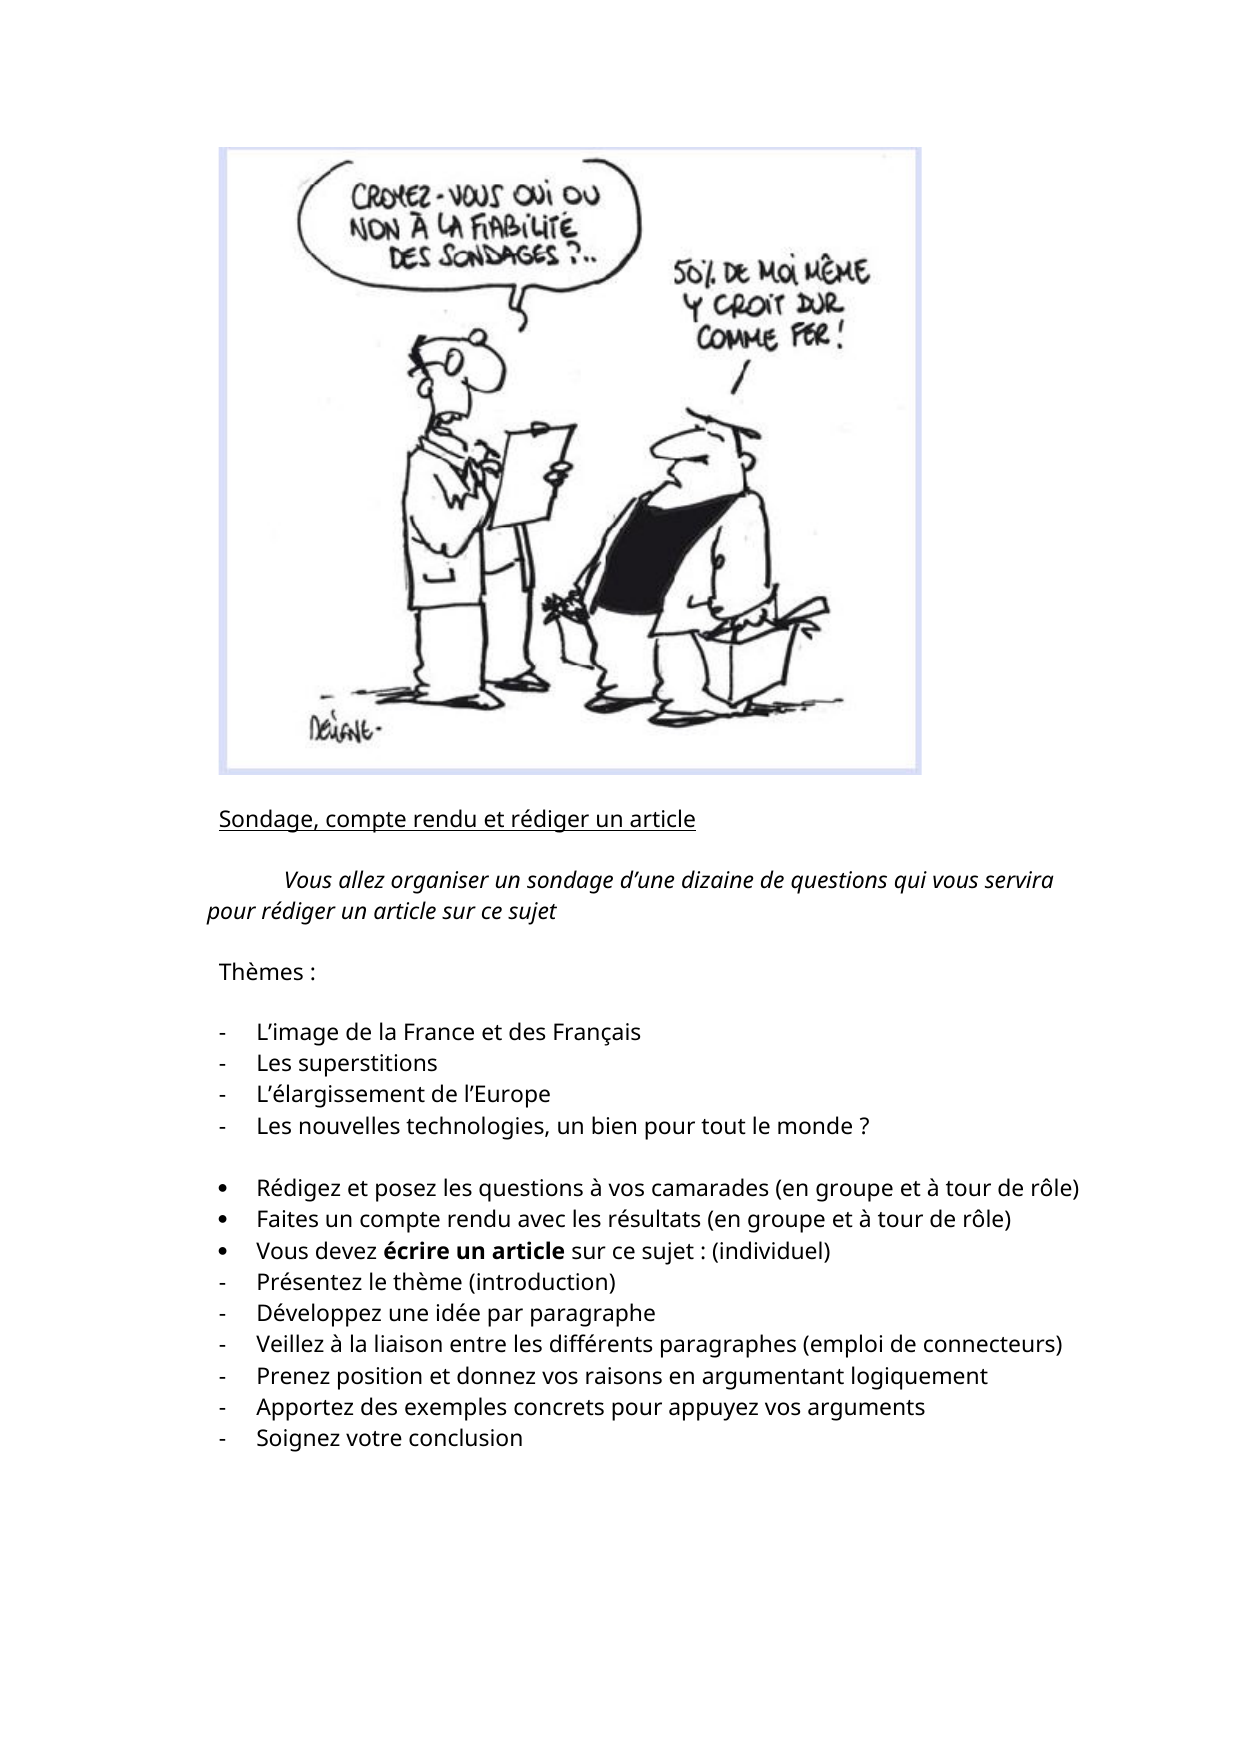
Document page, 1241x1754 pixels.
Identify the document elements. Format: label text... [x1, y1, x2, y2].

list Prenez position et donnez vos raisons en argumentant logiquement [218, 1359, 1063, 1391]
text Thèmes : [142, 955, 1063, 987]
list Apportez des exemples concrets pour appuyez vos arguments [218, 1391, 1063, 1422]
list Rédigez et posez les questions à vos camarades (en groupe et à tour de rôle) [218, 1172, 1122, 1203]
list Présentez le thème (introduction) [218, 1266, 1063, 1297]
list Les superstitions [218, 1047, 1063, 1078]
list Les nouvelles technologies, un bien pour tout le monde ? [218, 1109, 1063, 1141]
list L’élargissement de l’Europe [218, 1078, 1063, 1109]
text Vous allez organiser un sondage d’une dizaine de questions qui vous servira pour rédiger un article sur ce sujet [207, 864, 1063, 926]
list Soignez votre conclusion [218, 1422, 1063, 1453]
list L’image de la France et des Français [218, 1016, 1063, 1047]
list Développez une idée par paragraphe [218, 1297, 1063, 1328]
list Veillez à la liaison entre les différents paragraphes (emploi de connecteurs) [218, 1328, 1107, 1359]
list Vous devez écrire un article sur ce sujet : (individuel) [218, 1234, 1063, 1266]
picture [218, 147, 922, 775]
text Sondage, compte rendu et rédiger un article [142, 803, 1063, 834]
list Faites un compte rendu avec les résultats (en groupe et à tour de rôle) [218, 1203, 1063, 1234]
